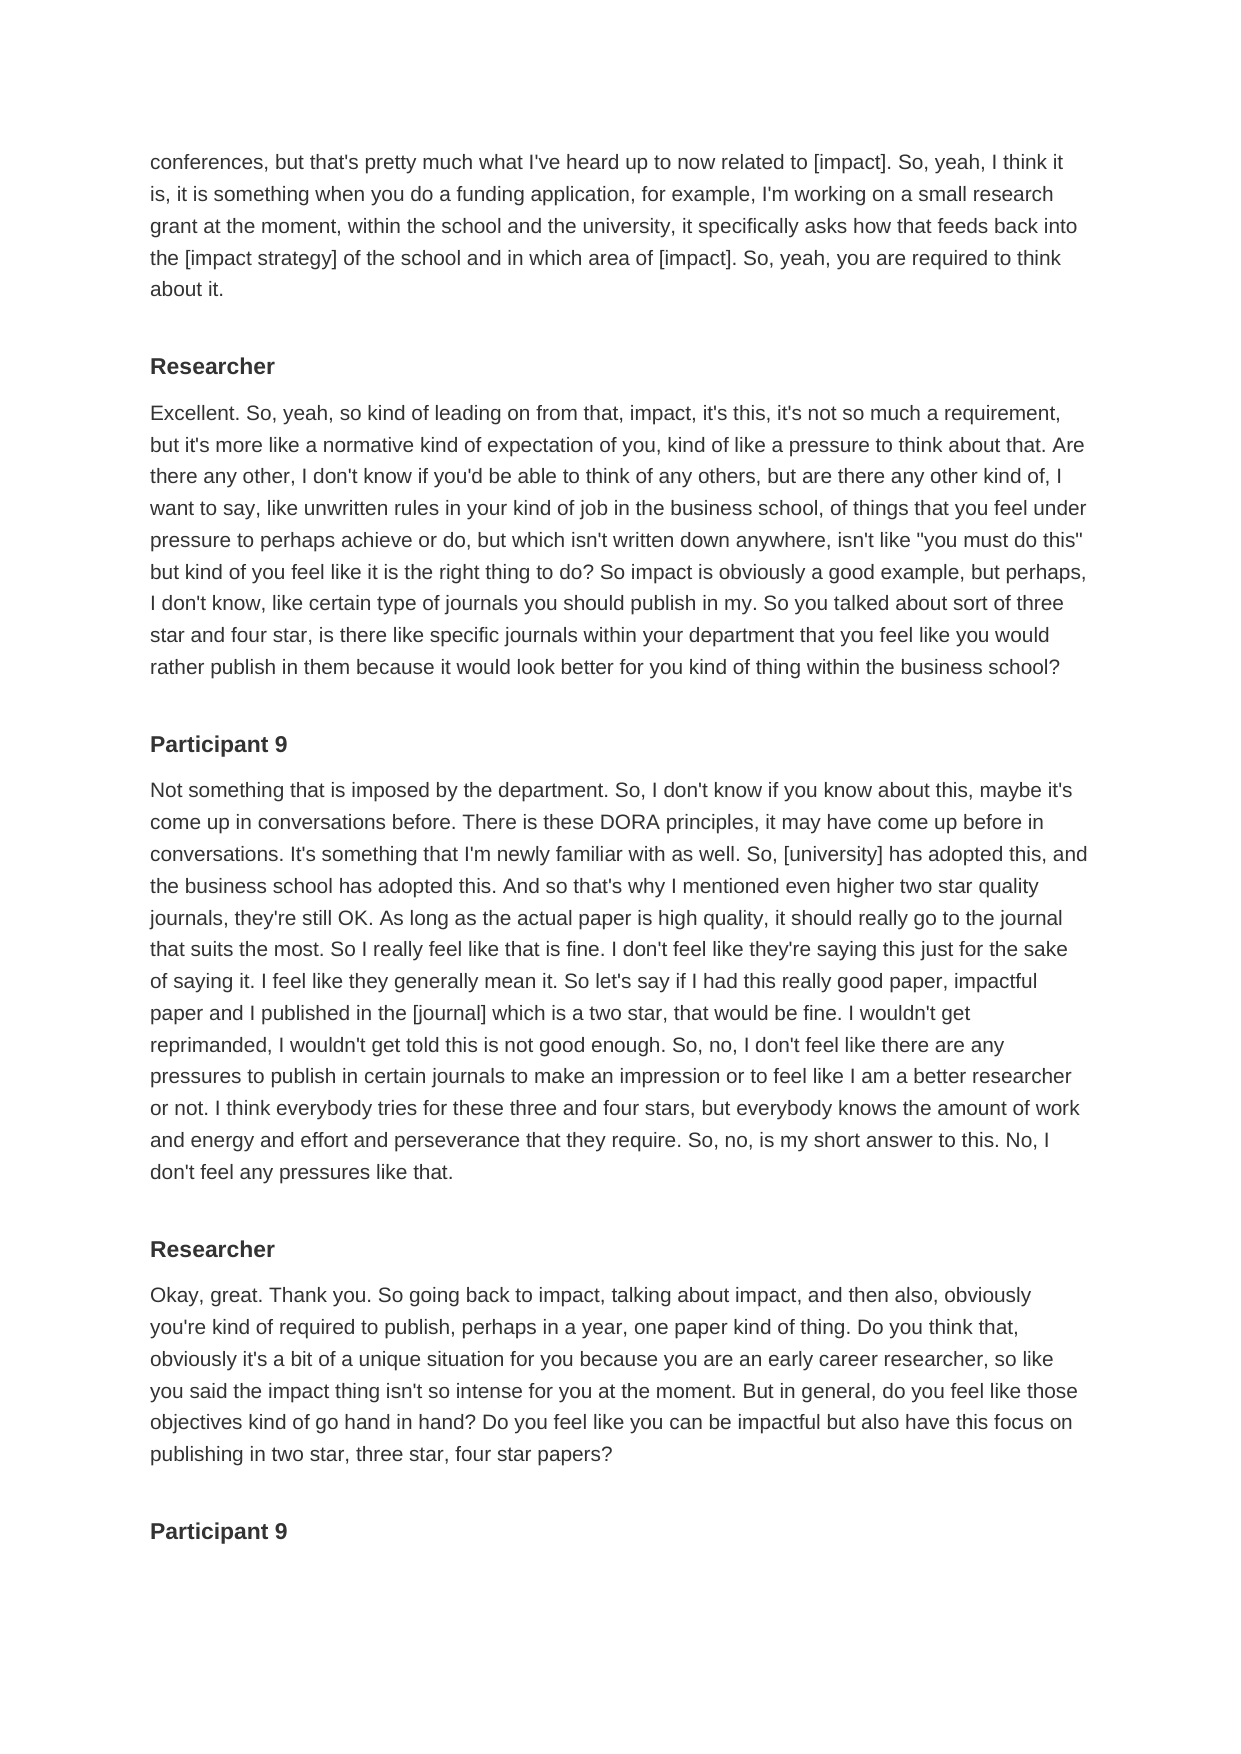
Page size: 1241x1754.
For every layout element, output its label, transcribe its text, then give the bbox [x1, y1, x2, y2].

subtitle Researcher [150, 353, 1090, 379]
text Okay, great. Thank you. So going back to impact, talking about impact, and then also, obviously you're kind of required to publish, perhaps in a year, one paper kind of thing. Do you think that, obviously it's a bit of a unique situation for you because you are an early career researcher, so like you said the impact thing isn't so intense for you at the moment. But in general, do you feel like those objectives kind of go hand in hand? Do you feel like you can be impactful but also have this focus on publishing in two star, three star, four star papers? [150, 1283, 1090, 1466]
subtitle Researcher [150, 1236, 1090, 1262]
text Excellent. So, yeah, so kind of leading on from that, impact, it's this, it's not so much a requirement, but it's more like a normative kind of expectation of you, kind of like a pressure to think about that. Are there any other, I don't know if you'd be able to think of any others, but are there any other kind of, I want to say, like unwritten rules in your kind of job in the business school, of things that you feel under pressure to perhaps achieve or do, but which isn't written down anywhere, isn't like "you must do this" but kind of you feel like it is the right thing to do? So impact is obviously a good example, but perhaps, I don't know, like certain type of journals you should publish in my. So you talked about sort of three star and four star, is there like specific journals within your department that you feel like you would rather publish in them because it would look better for you kind of thing within the business school? [150, 401, 1090, 679]
subtitle Participant 9 [150, 1518, 1090, 1544]
text Not something that is imposed by the department. So, I don't know if you know about this, maybe it's come up in conversations before. There is these DORA principles, it may have come up before in conversations. It's something that I'm newly familiar with as well. So, [university] has adopted this, and the business school has adopted this. And so that's why I mentioned even higher two star quality journals, they're still OK. As long as the actual paper is high quality, it should really go to the journal that suits the most. So I really feel like that is fine. I don't feel like they're saying this just for the sake of saying it. I feel like they generally mean it. So let's say if I had this really good paper, impactful paper and I published in the [journal] which is a two star, that would be fine. I wouldn't get reprimanded, I wouldn't get told this is not good enough. So, no, I don't feel like there are any pressures to publish in certain journals to make an impression or to feel like I am a better researcher or not. I think everybody tries for these three and four stars, but everybody knows the amount of work and energy and effort and perseverance that they require. So, no, is my short answer to this. No, I don't feel any pressures like that. [150, 778, 1090, 1183]
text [150, 150, 1090, 301]
subtitle Participant 9 [150, 731, 1090, 757]
